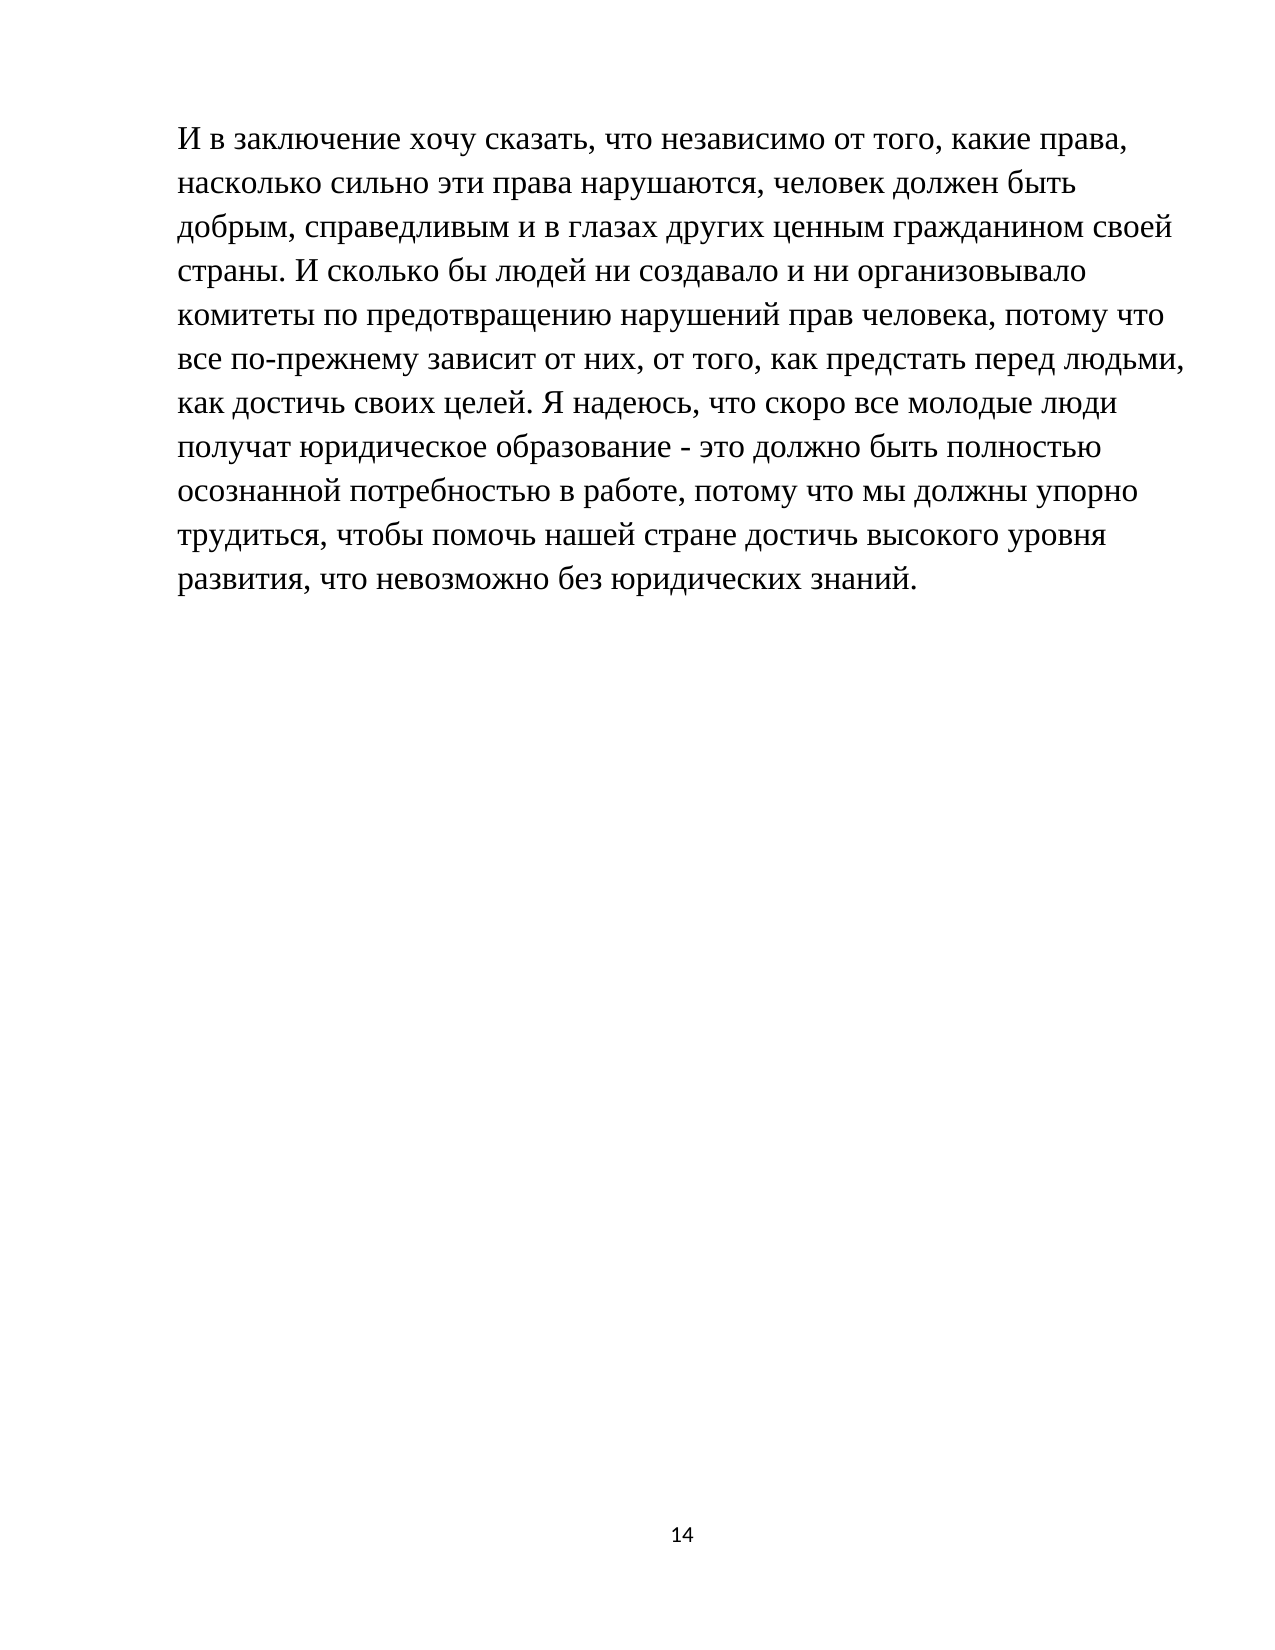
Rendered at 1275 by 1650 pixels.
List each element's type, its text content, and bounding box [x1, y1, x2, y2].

text И в заключение хочу сказать, что независимо от того, какие права, насколько сильно эти права нарушаются, человек должен быть добрым, справедливым и в глазах других ценным гражданином своей страны. И сколько бы людей ни создавало и ни организовывало комитеты по предотвращению нарушений прав человека, потому что все по-прежнему зависит от них, от того, как предстать перед людьми, как достичь своих целей. Я надеюсь, что скоро все молодые люди получат юридическое образование - это должно быть полностью осознанной потребностью в работе, потому что мы должны упорно трудиться, чтобы помочь нашей стране достичь высокого уровня развития, что невозможно без юридических знаний. [177, 118, 1186, 597]
